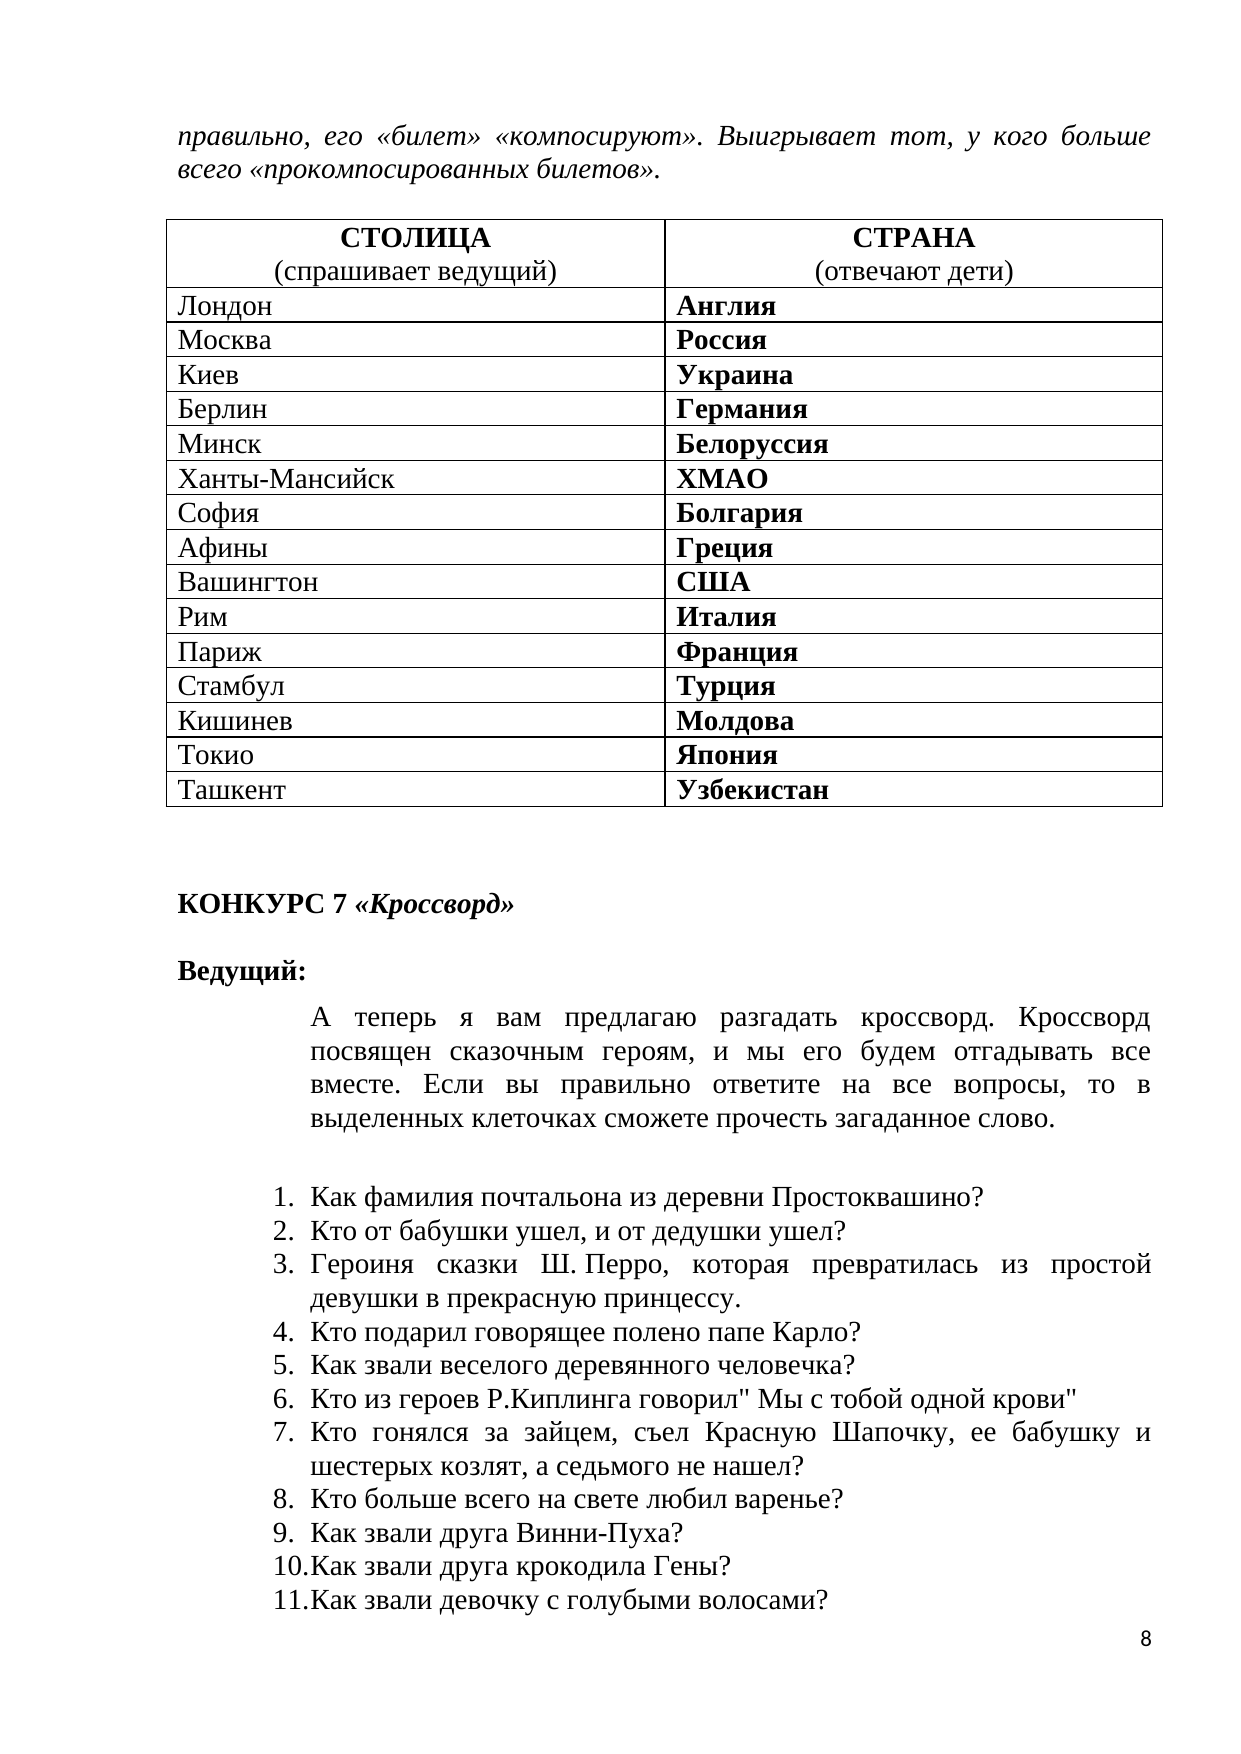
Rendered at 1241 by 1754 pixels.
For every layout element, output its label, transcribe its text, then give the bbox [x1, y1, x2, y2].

table_cell Ханты-Мансийск [167, 461, 664, 494]
list Как фамилия почтальона из деревни Простоквашино? [273, 1179, 1152, 1213]
table_cell Минск [167, 426, 664, 460]
list Героиня сказки Ш. Перро, которая превратилась из простой девушки в прекрасную принцессу. [273, 1247, 1152, 1314]
table_header СТРАНА (отвечают дети) [666, 220, 1162, 287]
table_cell ХМАО [666, 461, 1162, 494]
table_cell Украина [666, 357, 1162, 391]
list Как звали друга крокодила Гены? [273, 1548, 1152, 1582]
table_cell Кишинев [167, 703, 664, 736]
table_cell Италия [666, 599, 1162, 633]
table_cell Франция [666, 634, 1162, 667]
table_cell Париж [167, 634, 664, 667]
text Ведущий: [177, 953, 1152, 987]
text КОНКУРС 7 «Кроссворд» [177, 886, 1152, 920]
table_cell Рим [167, 599, 664, 633]
table_cell Россия [666, 323, 1162, 356]
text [177, 118, 1152, 185]
table_cell Ташкент [167, 772, 664, 806]
table_cell Токио [167, 738, 664, 771]
table_cell Германия [666, 392, 1162, 425]
table_cell София [167, 495, 664, 529]
table_cell Япония [666, 738, 1162, 771]
table_cell Болгария [666, 495, 1162, 529]
table_cell Англия [666, 288, 1162, 321]
table_cell США [666, 565, 1162, 598]
table_cell Лондон [167, 288, 664, 321]
list Как звали веселого деревянного человечка? [273, 1347, 1152, 1381]
table_cell Узбекистан [666, 772, 1162, 806]
table_cell Берлин [167, 392, 664, 425]
table_cell Греция [666, 530, 1162, 563]
list Кто подарил говорящее полено папе Карло? [273, 1314, 1152, 1347]
list Как звали друга Винни-Пуха? [273, 1515, 1152, 1548]
text А теперь я вам предлагаю разгадать кроссворд. Кроссворд посвящен сказочным героям, и мы его будем отгадывать все вместе. Если вы правильно ответите на все вопросы, то в выделенных клеточках сможете прочесть загаданное слово. [310, 999, 1152, 1133]
list Кто от бабушки ушел, и от дедушки ушел? [273, 1213, 1152, 1247]
list Кто гонялся за зайцем, съел Красную Шапочку, ее бабушку и шестерых козлят, а седьмого не нашел? [273, 1414, 1152, 1481]
list Кто из героев Р.Киплинга говорил" Мы с тобой одной крови" [273, 1381, 1152, 1414]
table_cell Киев [167, 357, 664, 391]
table_cell Москва [167, 323, 664, 356]
table_cell Стамбул [167, 668, 664, 702]
table_cell Белоруссия [666, 426, 1162, 460]
table_header СТОЛИЦА (спрашивает ведущий) [167, 220, 664, 287]
table_cell Вашингтон [167, 565, 664, 598]
list Как звали девочку с голубыми волосами? [273, 1582, 1152, 1616]
list Кто больше всего на свете любил варенье? [273, 1481, 1152, 1515]
table_cell Молдова [666, 703, 1162, 736]
table_cell Турция [666, 668, 1162, 702]
table_cell Афины [167, 530, 664, 563]
